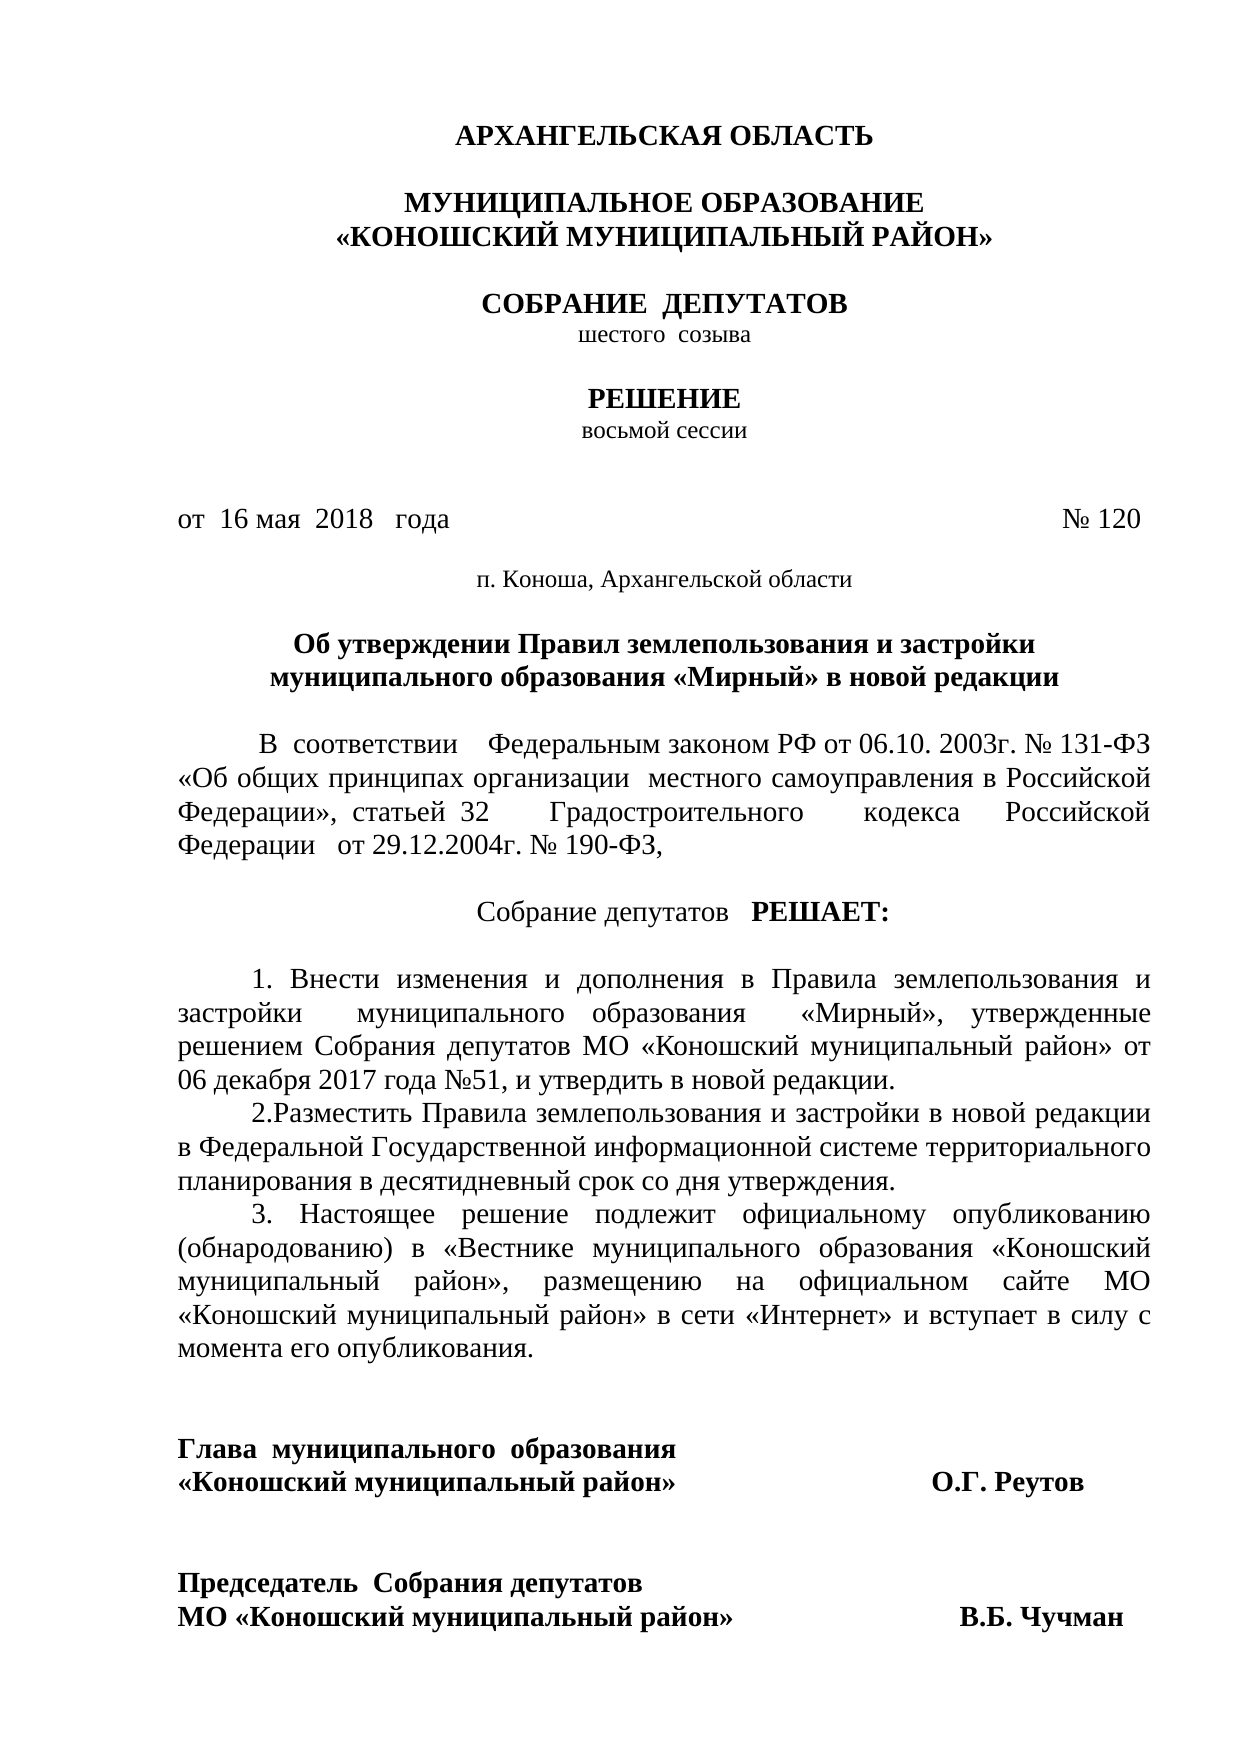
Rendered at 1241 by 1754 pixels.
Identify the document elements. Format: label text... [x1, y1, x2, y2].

text «Коношский муниципальный район» О.Г. Реутов [177, 1464, 1152, 1498]
text шестого созыва [177, 319, 1152, 348]
text п. Коноша, Архангельской области [177, 564, 1152, 592]
text 1. Внести изменения и дополнения в Правила землепользования и застройки муниципального образования «Мирный», утвержденные решением Собрания депутатов МО «Коношский муниципальный район» от 06 декабря 2017 года №51, и утвердить в новой редакции. [177, 961, 1152, 1096]
text АРХАНГЕЛЬСКАЯ ОБЛАСТЬ [177, 118, 1152, 152]
text Собрание депутатов РЕШАЕТ: [177, 894, 1152, 928]
text СОБРАНИЕ ДЕПУТАТОВ [177, 286, 1152, 319]
text РЕШЕНИЕ [177, 382, 1152, 415]
text от 16 мая 2018 года № 120 [177, 501, 1152, 535]
text муниципального образования «Мирный» в новой редакции [177, 659, 1152, 693]
text «КОНОШСКИЙ МУНИЦИПАЛЬНЫЙ РАЙОН» [177, 219, 1152, 252]
text В соответствии Федеральным законом РФ от 06.10. 2003г. № 131-ФЗ «Об общих принципах организации местного самоуправления в Российской Федерации», статьей 32 Градостроительного кодекса Российской Федерации от 29.12.2004г. № 190-ФЗ, [177, 727, 1152, 861]
text МО «Коношский муниципальный район» В.Б. Чучман [177, 1599, 1152, 1632]
text 3. Настоящее решение подлежит официальному опубликованию (обнародованию) в «Вестнике муниципального образования «Коношский муниципальный район», размещению на официальном сайте МО «Коношский муниципальный район» в сети «Интернет» и вступает в силу с момента его опубликования. [177, 1196, 1152, 1364]
text восьмой сессии [177, 415, 1152, 444]
text Об утверждении Правил землепользования и застройки [177, 626, 1152, 659]
text МУНИЦИПАЛЬНОЕ ОБРАЗОВАНИЕ [177, 185, 1152, 219]
text 2.Разместить Правила землепользования и застройки в новой редакции в Федеральной Государственной информационной системе территориального планирования в десятидневный срок со дня утверждения. [177, 1096, 1152, 1196]
text Глава муниципального образования [177, 1431, 1152, 1464]
text Председатель Собрания депутатов [177, 1565, 1152, 1599]
